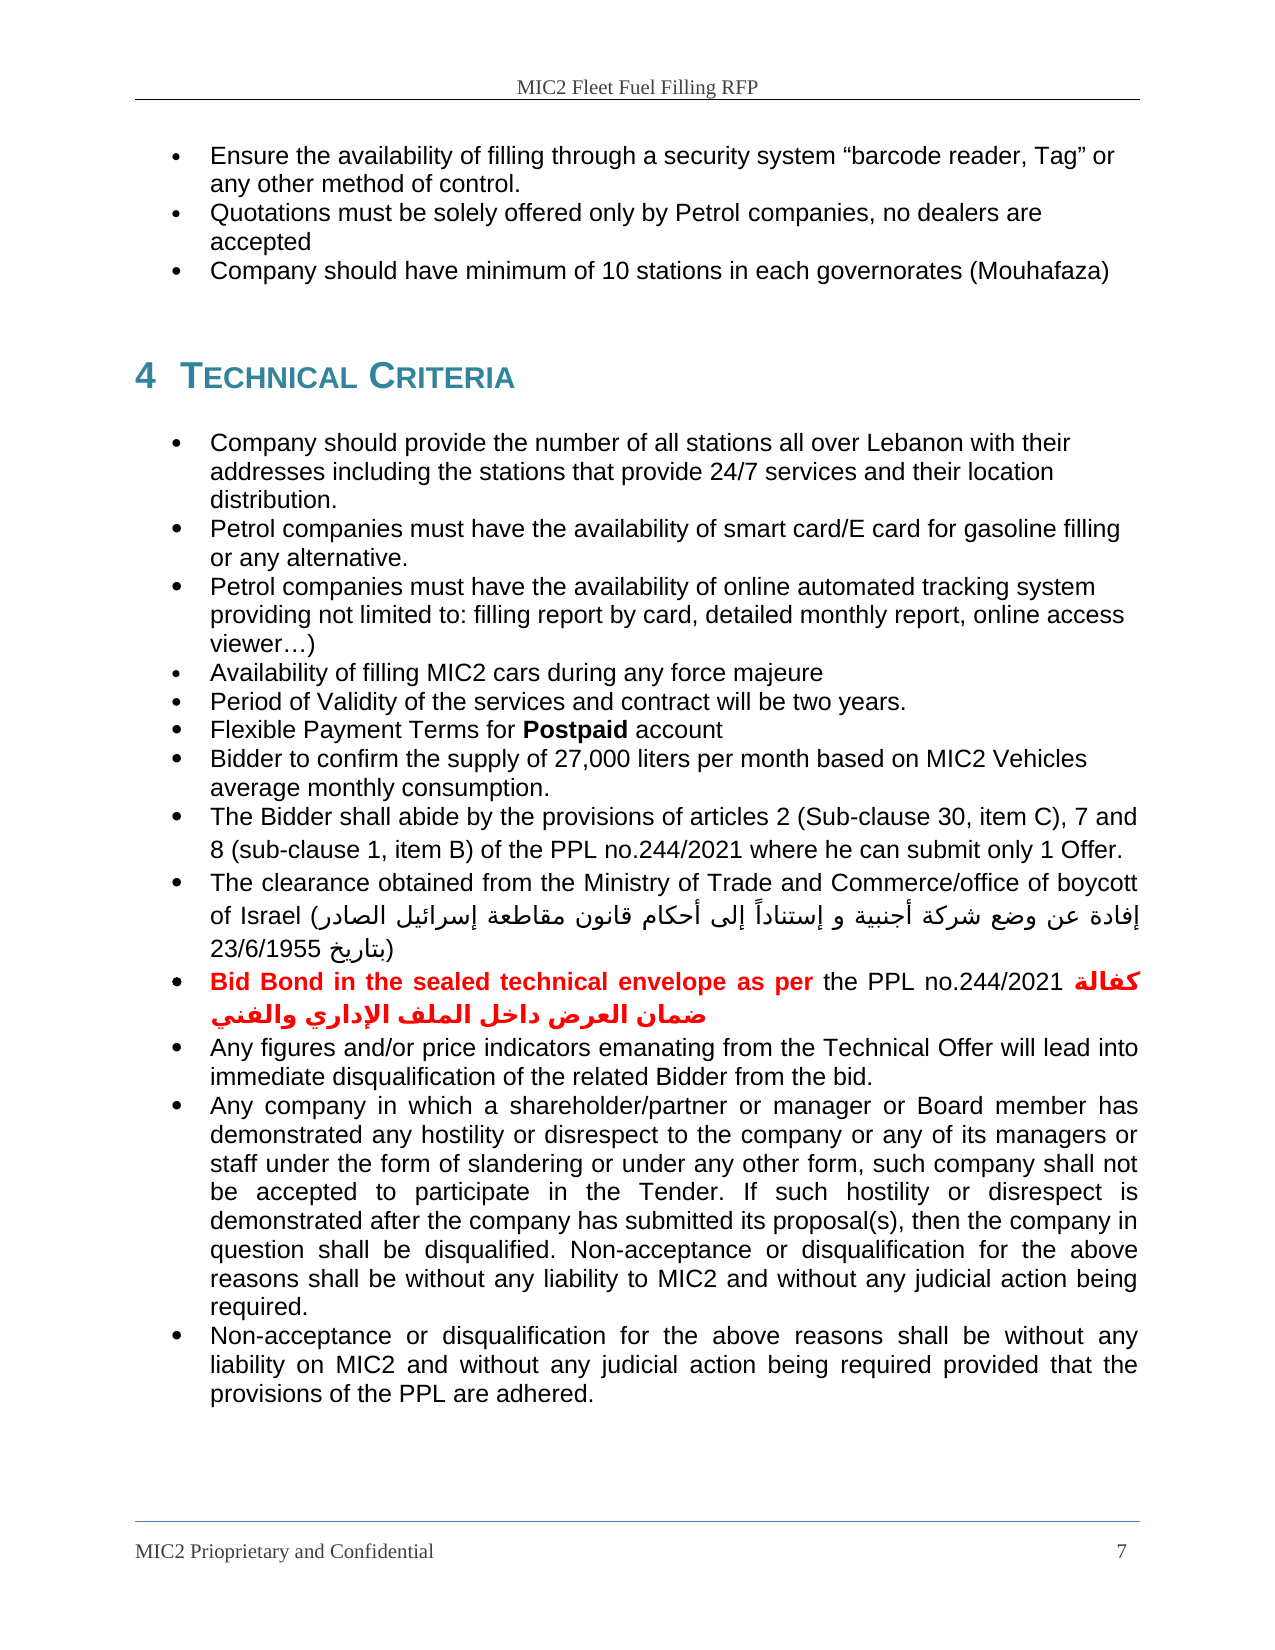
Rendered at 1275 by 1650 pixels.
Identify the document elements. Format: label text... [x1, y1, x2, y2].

list Any company in which a shareholder/partner or manager or Board member has demonstrated any hostility or disrespect to the company or any of its managers or staff under the form of slandering or under any other form, such company shall not be accepted to participate in the Tender. If such hostility or disrespect is demonstrated after the company has submitted its proposal(s), then the company in question shall be disqualified. Non-acceptance or disqualification for the above reasons shall be without any liability to MIC2 and without any judicial action being required. [172, 1091, 1140, 1321]
list Company should provide the number of all stations all over Lebanon with their addresses including the stations that provide 24/7 services and their location distribution. [172, 428, 1140, 514]
list Petrol companies must have the availability of online automated tracking system providing not limited to: filling report by card, detailed monthly report, online access viewer…) [172, 572, 1140, 658]
list Company should have minimum of 10 stations in each governorates (Mouhafaza) [172, 256, 1140, 284]
list Quotations must be solely offered only by Petrol companies, no dealers are accepted [172, 198, 1140, 256]
list The Bidder shall abide by the provisions of articles 2 (Sub-clause 30, item C), 7 and 8 (sub-clause 1, item B) of the PPL no.244/2021 where he can submit only 1 Offer. [172, 802, 1140, 864]
list Bid Bond in the sealed technical envelope as per the PPL no.244/2021 كفالة ضمان العرض داخل الملف الإداري والفني [172, 967, 1140, 1029]
list Flexible Payment Terms for Postpaid account [172, 715, 1140, 744]
subtitle Technical Criteria [135, 353, 1140, 396]
list Availability of filling MIC2 cars during any force majeure [172, 658, 1140, 687]
list Ensure the availability of filling through a security system “barcode reader, Tag” or any other method of control. [172, 141, 1140, 198]
list Period of Validity of the services and contract will be two years. [172, 687, 1140, 715]
list Any figures and/or price indicators emanating from the Technical Offer will lead into immediate disqualification of the related Bidder from the bid. [172, 1033, 1140, 1091]
list Petrol companies must have the availability of smart card/E card for gasoline filling or any alternative. [172, 514, 1140, 572]
list The clearance obtained from the Ministry of Trade and Commerce/office of boycott of Israel (إفادة عن وضع شركة أجنبية و إستناداً إلى أحكام قانون مقاطعة إسرائيل الصادر بتاريخ 23/6/1955) [172, 868, 1140, 963]
list Non-acceptance or disqualification for the above reasons shall be without any liability on MIC2 and without any judicial action being required provided that the provisions of the PPL are adhered. [172, 1321, 1140, 1407]
list Bidder to confirm the supply of 27,000 liters per month based on MIC2 Vehicles average monthly consumption. [172, 744, 1140, 802]
